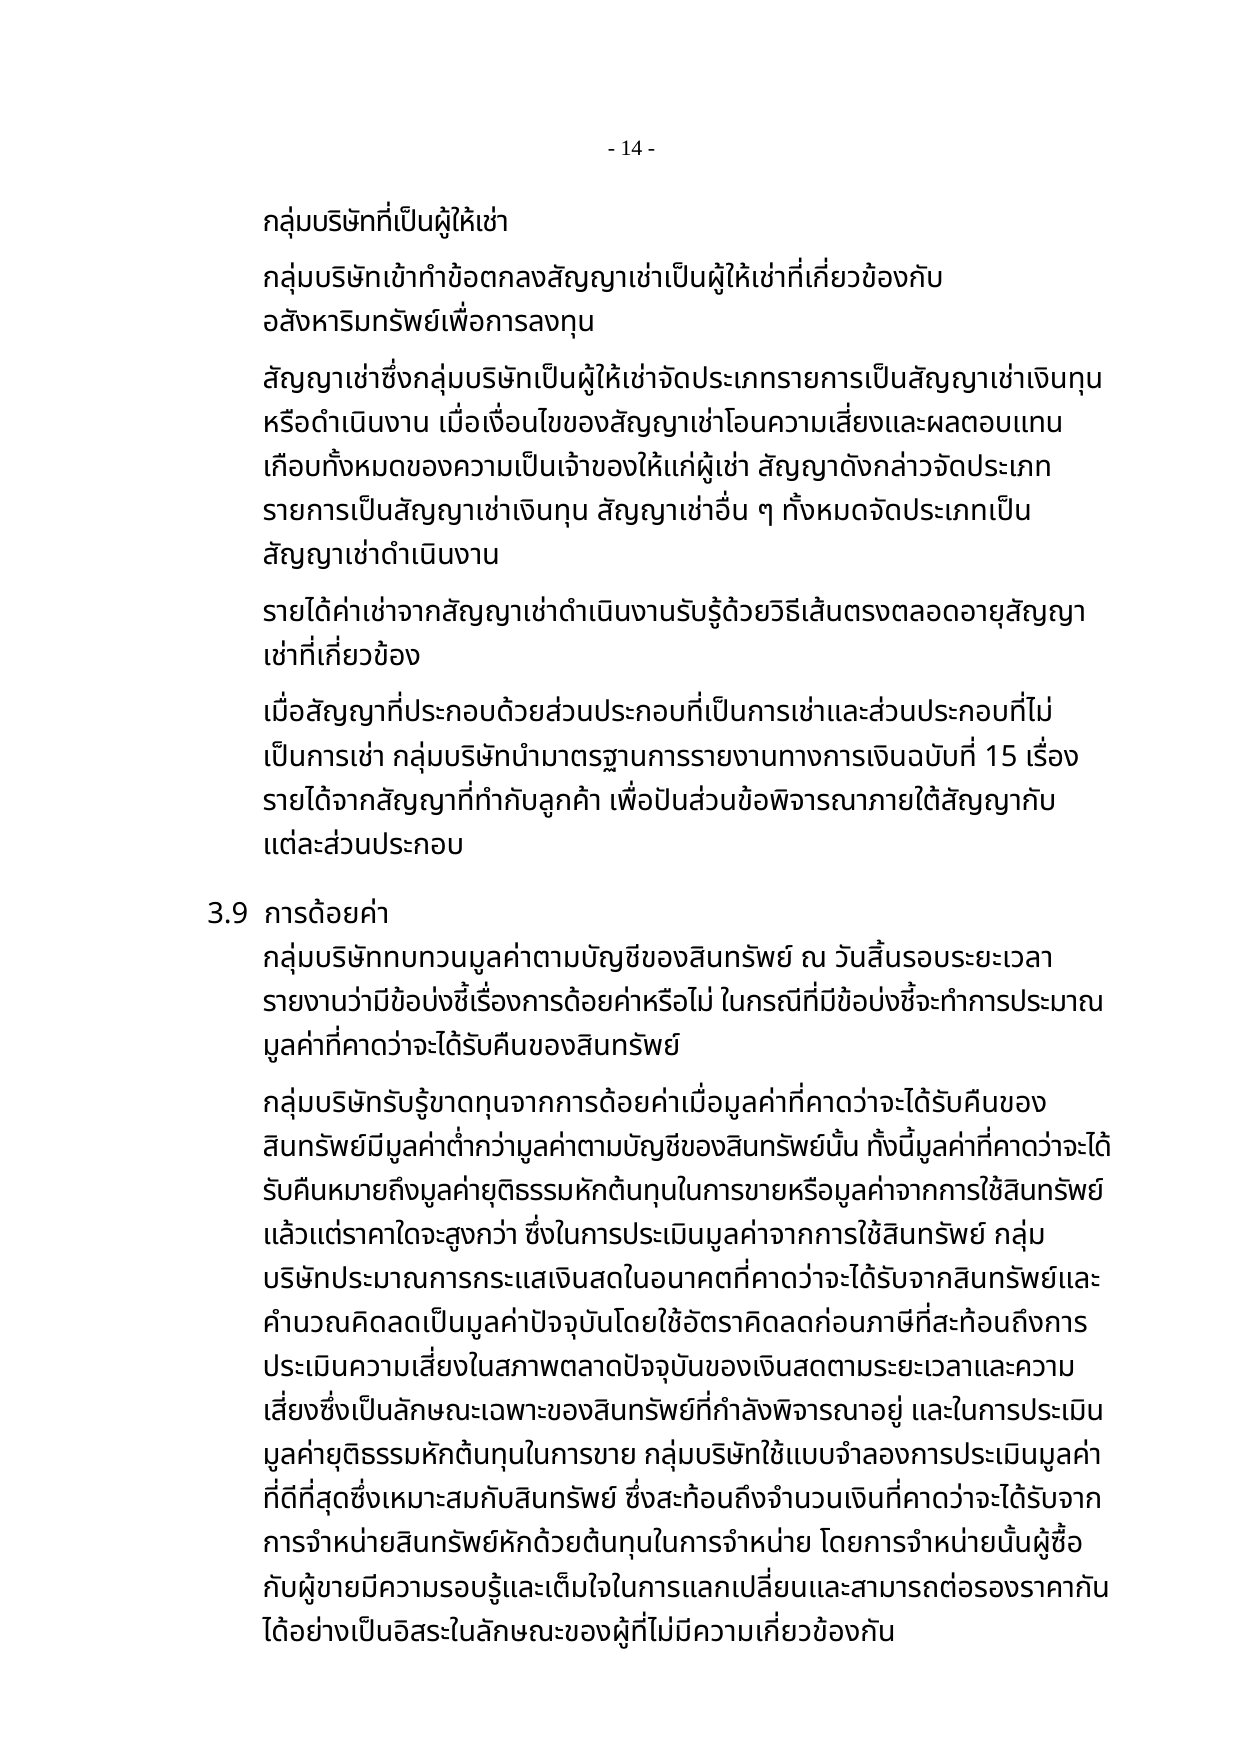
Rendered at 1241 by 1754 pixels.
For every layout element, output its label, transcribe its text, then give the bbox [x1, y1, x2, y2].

text 3.9 การด้อยค่า [207, 892, 1113, 937]
text กลุ่มบริษัททบทวนมูลค่าตามบัญชีของสินทรัพย์ ณ วันสิ้นรอบระยะเวลารายงานว่ามีข้อบ่งชี้เรื่องการด้อยค่าหรือไม่ ในกรณีที่มีข้อบ่งชี้จะทำการประมาณมูลค่าที่คาดว่าจะได้รับคืนของสินทรัพย์ [262, 937, 1113, 1069]
text กลุ่มบริษัทที่เป็นผู้ให้เช่า [262, 200, 1113, 244]
text กลุ่มบริษัทเข้าทำข้อตกลงสัญญาเช่าเป็นผู้ให้เช่าที่เกี่ยวข้องกับอสังหาริมทรัพย์เพื่อการลงทุน [262, 257, 1113, 345]
text เมื่อสัญญาที่ประกอบด้วยส่วนประกอบที่เป็นการเช่าและส่วนประกอบที่ไม่เป็นการเช่า กลุ่มบริษัทนำมาตรฐานการรายงานทางการเงินฉบับที่ 15 เรื่อง รายได้จากสัญญาที่ทำกับลูกค้า เพื่อปันส่วนข้อพิจารณาภายใต้สัญญากับแต่ละส่วนประกอบ [262, 691, 1113, 867]
text สัญญาเช่าซึ่งกลุ่มบริษัทเป็นผู้ให้เช่าจัดประเภทรายการเป็นสัญญาเช่าเงินทุนหรือดำเนินงาน เมื่อเงื่อนไขของสัญญาเช่าโอนความเสี่ยงและผลตอบแทนเกือบทั้งหมดของความเป็นเจ้าของให้แก่ผู้เช่า สัญญาดังกล่าวจัดประเภทรายการเป็นสัญญาเช่าเงินทุน สัญญาเช่าอื่น ๆ ทั้งหมดจัดประเภทเป็นสัญญาเช่าดำเนินงาน [262, 357, 1113, 578]
text รายได้ค่าเช่าจากสัญญาเช่าดำเนินงานรับรู้ด้วยวิธีเส้นตรงตลอดอายุสัญญาเช่าที่เกี่ยวข้อง [262, 590, 1113, 678]
text กลุ่มบริษัทรับรู้ขาดทุนจากการด้อยค่าเมื่อมูลค่าที่คาดว่าจะได้รับคืนของสินทรัพย์มีมูลค่าต่ำกว่ามูลค่าตามบัญชีของสินทรัพย์นั้น ทั้งนี้มูลค่าที่คาดว่าจะได้รับคืนหมายถึงมูลค่ายุติธรรมหักต้นทุนในการขายหรือมูลค่าจากการใช้สินทรัพย์แล้วแต่ราคาใดจะสูงกว่า ซึ่งในการประเมินมูลค่าจากการใช้สินทรัพย์ กลุ่มบริษัทประมาณการกระแสเงินสดในอนาคตที่คาดว่าจะได้รับจากสินทรัพย์และคำนวณคิดลดเป็นมูลค่าปัจจุบันโดยใช้อัตราคิดลดก่อนภาษีที่สะท้อนถึงการประเมินความเสี่ยงในสภาพตลาดปัจจุบันของเงินสดตามระยะเวลาและความเสี่ยงซึ่งเป็นลักษณะเฉพาะของสินทรัพย์ที่กำลังพิจารณาอยู่ และในการประเมินมูลค่ายุติธรรมหักต้นทุนในการขาย กลุ่มบริษัทใช้แบบจำลองการประเมินมูลค่าที่ดีที่สุดซึ่งเหมาะสมกับสินทรัพย์ ซึ่งสะท้อนถึงจำนวนเงินที่คาดว่าจะได้รับจากการจำหน่ายสินทรัพย์หักด้วยต้นทุนในการจำหน่าย โดยการจำหน่ายนั้นผู้ซื้อกับผู้ขายมีความรอบรู้และเต็มใจในการแลกเปลี่ยนและสามารถต่อรองราคากันได้อย่างเป็นอิสระในลักษณะของผู้ที่ไม่มีความเกี่ยวข้องกัน [262, 1081, 1113, 1654]
